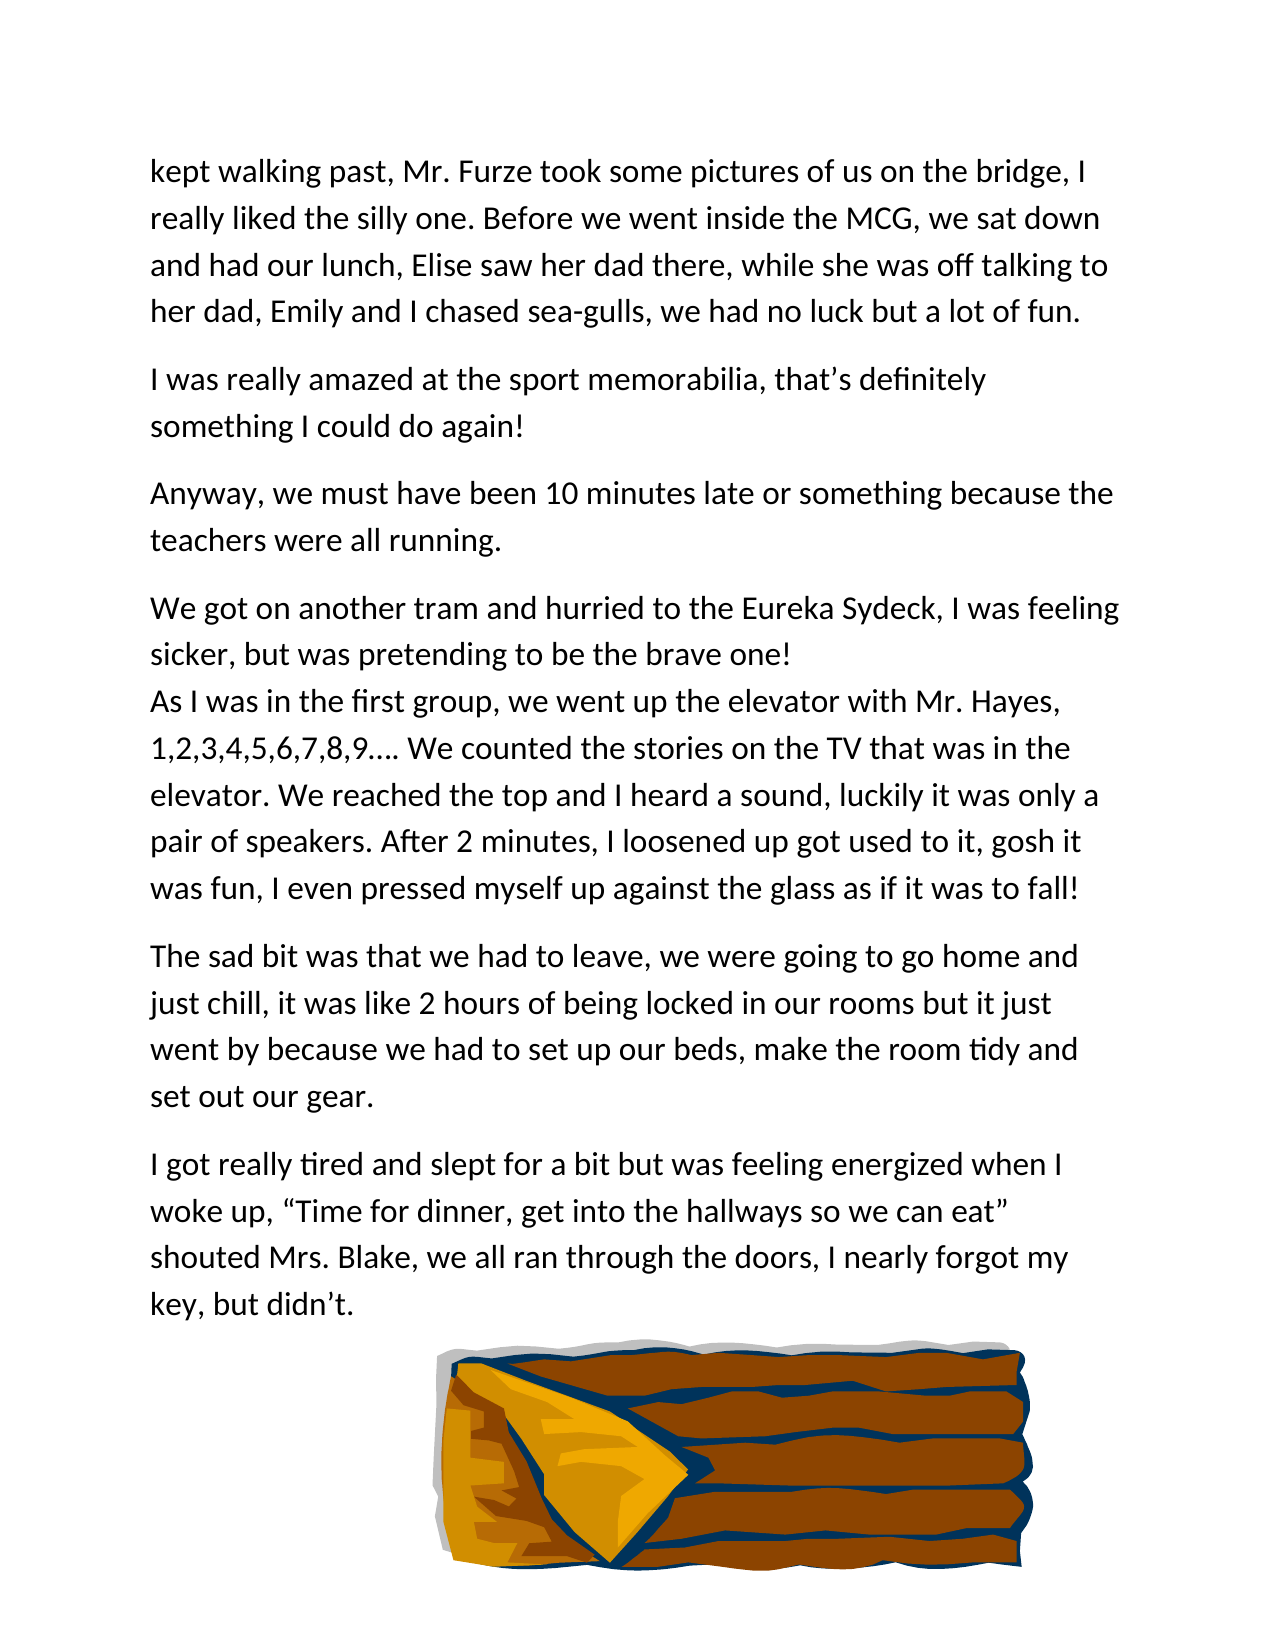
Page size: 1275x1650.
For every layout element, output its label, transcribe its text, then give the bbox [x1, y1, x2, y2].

text Anyway, we must have been 10 minutes late or something because the teachers were all running. [150, 472, 1125, 560]
text I got really tired and slept for a bit but was feeling energized when I woke up, “Time for dinner, get into the hallways so we can eat” shouted Mrs. Blake, we all ran through the doors, I nearly forgot my key, but didn’t. [150, 1143, 1125, 1324]
text We got on another tram and hurried to the Eureka Sydeck, I was feeling sicker, but was pretending to be the brave one! As I was in the first group, we went up the elevator with Mr. Hayes, 1,2,3,4,5,6,7,8,9…. We counted the stories on the TV that was in the elevator. We reached the top and I heard a sound, luckily it was only a pair of speakers. After 2 minutes, I loosened up got used to it, gosh it was fun, I even pressed myself up against the glass as if it was to fall! [150, 587, 1125, 908]
text The sad bit was that we had to leave, we were going to go home and just chill, it was like 2 hours of being locked in our rooms but it just went by because we had to set up our beds, make the room tidy and set out our gear. [150, 935, 1125, 1116]
text I was really amazed at the sport memorabilia, that’s definitely something I could do again! [150, 358, 1125, 445]
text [150, 150, 1125, 331]
